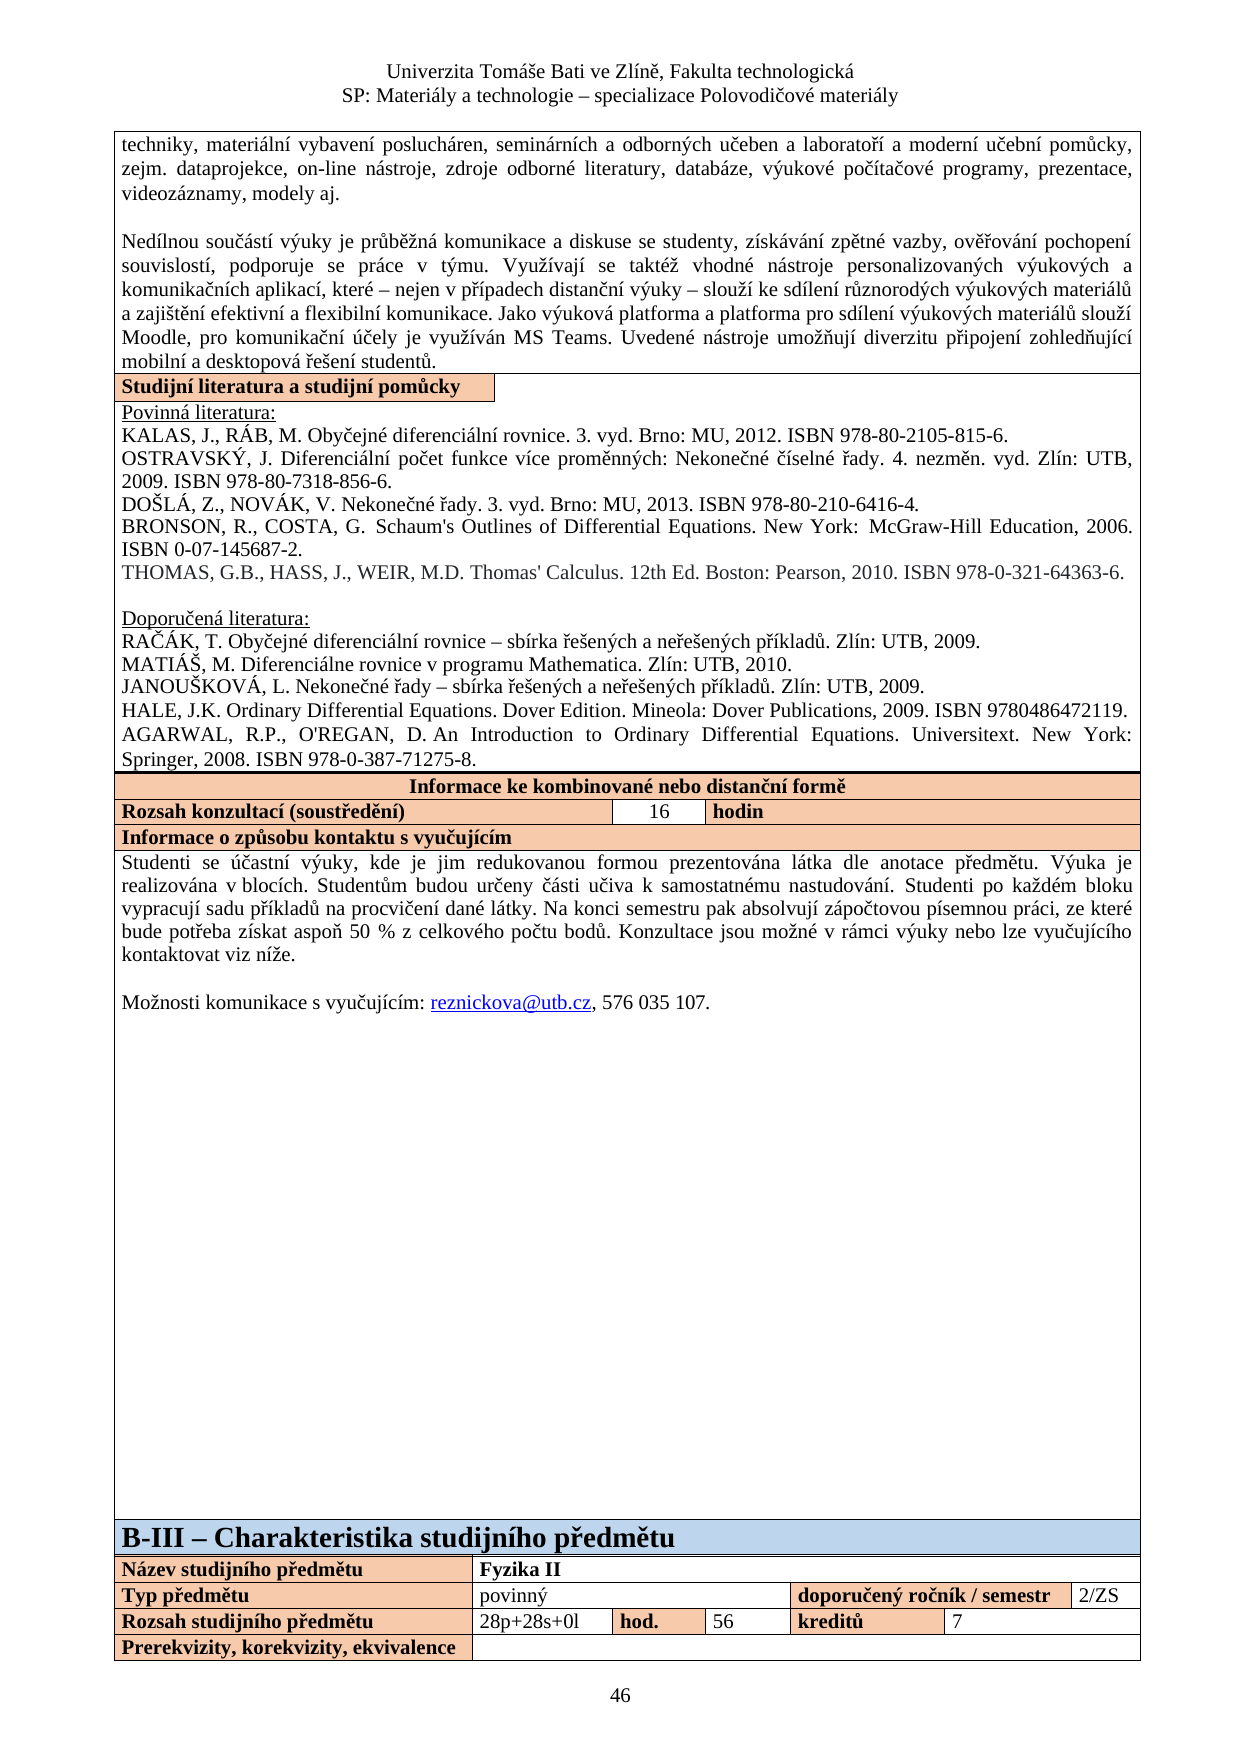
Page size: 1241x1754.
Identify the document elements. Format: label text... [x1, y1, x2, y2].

table_cell Povinná literatura: KALAS, J., RÁB, M. Obyčejné diferenciální rovnice. 3. vyd. Brno: MU, 2012. ISBN 978-80-2105-815-6. OSTRAVSKÝ, J. Diferenciální počet funkce více proměnných: Nekonečné číselné řady. 4. nezměn. vyd. Zlín: UTB, 2009. ISBN 978-80-7318-856-6. DOŠLÁ, Z., NOVÁK, V. Nekonečné řady. 3. vyd. Brno: MU, 2013. ISBN 978-80-210-6416-4. BRONSON, R., COSTA, G. Schaum's Outlines of Differential Equations. New York: McGraw-Hill Education, 2006. ISBN 0-07-145687-2. THOMAS, G.B., HASS, J., WEIR, M.D. Thomas' Calculus. 12th Ed. Boston: Pearson, 2010. ISBN 978-0-321-64363-6. Doporučená literatura: RAČÁK, T. Obyčejné diferenciální rovnice – sbírka řešených a neřešených příkladů. Zlín: UTB, 2009. MATIÁŠ, M. Diferenciálne rovnice v programu Mathematica. Zlín: UTB, 2010. JANOUŠKOVÁ, L. Nekonečné řady – sbírka řešených a neřešených příkladů. Zlín: UTB, 2009. HALE, J.K. Ordinary Differential Equations. Dover Edition. Mineola: Dover Publications, 2009. ISBN 9780486472119. AGARWAL, R.P., O'REGAN, D. An Introduction to Ordinary Differential Equations. Universitext. New York: Springer, 2008. ISBN 978-0-387-71275-8. [115, 401, 1140, 771]
table_cell Rozsah konzultací (soustředění) [115, 800, 612, 824]
table_cell Prerekvizity, korekvizity, ekvivalence [115, 1635, 472, 1660]
table_cell Studenti se účastní výuky, kde je jim redukovanou formou prezentována látka dle anotace předmětu. Výuka je realizována v blocích. Studentům budou určeny části učiva k samostatnému nastudování. Studenti po každém bloku vypracují sadu příkladů na procvičení dané látky. Na konci semestru pak absolvují zápočtovou písemnou práci, ze které bude potřeba získat aspoň 50 % z celkového počtu bodů. Konzultace jsou možné v rámci výuky nebo lze vyučujícího kontaktovat viz níže. Možnosti komunikace s vyučujícím: reznickova@utb.cz, 576 035 107. [115, 851, 1140, 1519]
table_cell hod. [613, 1609, 705, 1634]
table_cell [115, 132, 1140, 373]
table_cell povinný [473, 1583, 790, 1608]
table_cell Název studijního předmětu [115, 1557, 472, 1582]
table_cell hodin [706, 800, 1140, 824]
table_cell 7 [945, 1609, 1140, 1634]
table_cell 28p+28s+0l [473, 1609, 612, 1634]
table_cell Typ předmětu [115, 1583, 472, 1608]
table_cell 56 [706, 1609, 790, 1634]
table_cell kreditů [791, 1609, 944, 1634]
table_cell 2/ZS [1072, 1583, 1140, 1608]
table_cell Rozsah studijního předmětu [115, 1609, 472, 1634]
table_cell [473, 1635, 1140, 1660]
table_cell Informace ke kombinované nebo distanční formě [115, 774, 1140, 799]
table_cell B-III – Charakteristika studijního předmětu [115, 1520, 1140, 1554]
table_cell doporučený ročník / semestr [791, 1583, 1071, 1608]
table_cell Informace o způsobu kontaktu s vyučujícím [115, 825, 1140, 850]
table_cell Studijní literatura a studijní pomůcky [115, 374, 494, 401]
table_cell 16 [613, 800, 705, 824]
table_cell Fyzika II [473, 1557, 1140, 1582]
table_cell [495, 374, 1140, 401]
